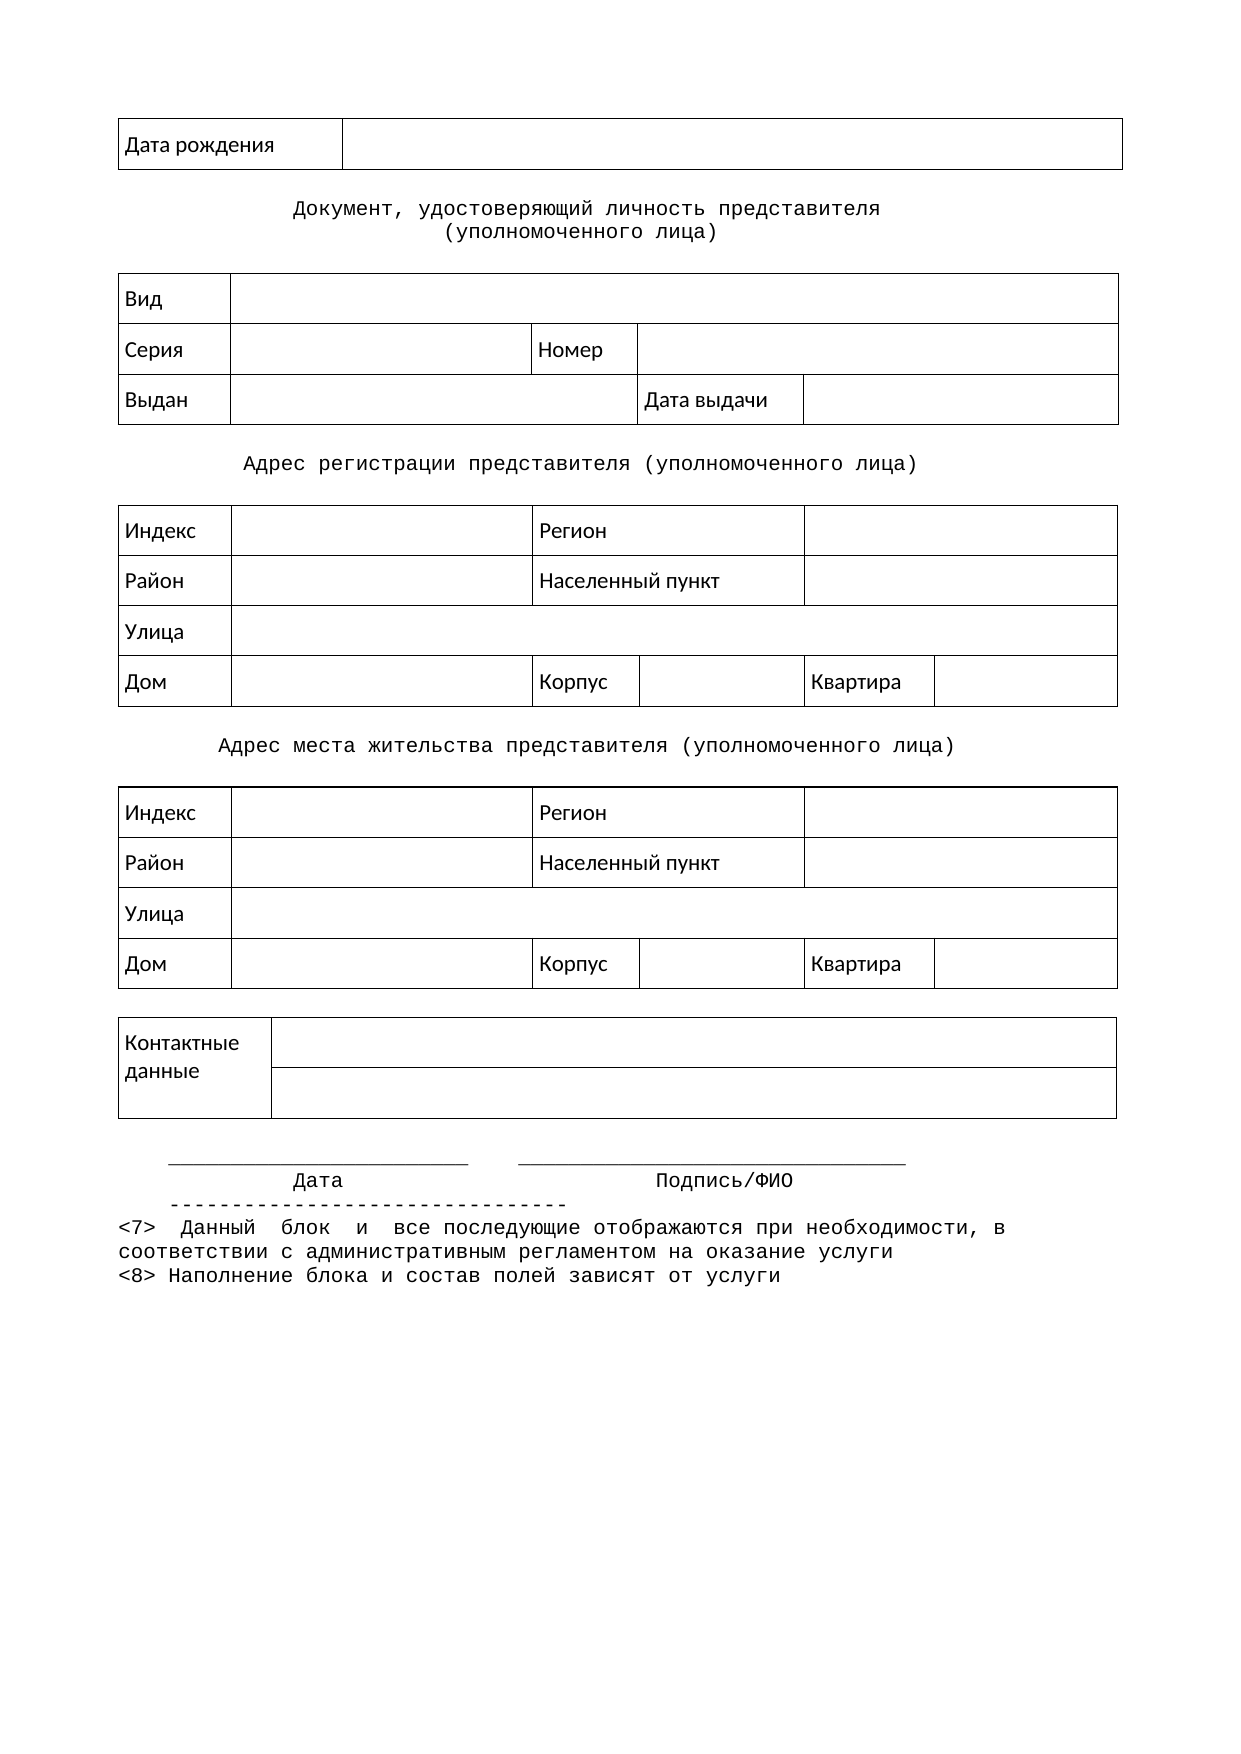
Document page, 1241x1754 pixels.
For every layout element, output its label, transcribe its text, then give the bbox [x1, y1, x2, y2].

table_header [231, 274, 1118, 323]
table_cell Улица [119, 606, 231, 655]
table_cell [232, 838, 532, 887]
text Адрес места жительства представителя (уполномоченного лица) [118, 735, 1152, 758]
table_cell [805, 556, 1117, 605]
table_cell [231, 324, 531, 373]
table_cell Номер [532, 324, 637, 373]
table_header [232, 788, 532, 837]
text <8> Наполнение блока и состав полей зависят от услуги [118, 1265, 1152, 1288]
text Документ, удостоверяющий личность представителя [118, 197, 1152, 221]
table_cell [232, 656, 532, 706]
table_cell [638, 324, 1118, 373]
table_cell [232, 606, 1117, 655]
table_cell [232, 556, 532, 605]
table_cell [640, 939, 804, 988]
table_cell [804, 375, 1118, 424]
text (уполномоченного лица) [118, 221, 1152, 245]
table_header Индекс [119, 788, 231, 837]
table_header [232, 506, 532, 555]
text -------------------------------- [118, 1194, 1152, 1217]
table_header Контактные данные [119, 1018, 271, 1117]
table_cell Серия [119, 324, 230, 373]
table_header [805, 506, 1117, 555]
text соответствии с административным регламентом на оказание услуги [118, 1241, 1152, 1265]
table_header Вид [119, 274, 230, 323]
table_cell [232, 939, 532, 988]
table_cell Район [119, 838, 231, 887]
text ________________________ _______________________________ [118, 1146, 1152, 1170]
table_header Регион [533, 506, 804, 555]
table_cell Квартира [805, 939, 934, 988]
table_cell [640, 656, 804, 706]
table_cell Дата выдачи [638, 375, 803, 424]
table_cell Дом [119, 939, 231, 988]
table_cell Населенный пункт [533, 838, 804, 887]
text Дата Подпись/ФИО [118, 1170, 1152, 1194]
table_cell [935, 656, 1117, 706]
table_cell Дата рождения [119, 119, 342, 168]
table_header [805, 788, 1117, 837]
table_cell Выдан [119, 375, 230, 424]
table_cell [232, 888, 1117, 937]
table_cell Населенный пункт [533, 556, 804, 605]
table_cell Улица [119, 888, 231, 937]
table_header Регион [533, 788, 804, 837]
table_cell [272, 1068, 1116, 1117]
table_cell Дом [119, 656, 231, 706]
text <7> Данный блок и все последующие отображаются при необходимости, в [118, 1217, 1152, 1241]
table_cell Район [119, 556, 231, 605]
table_cell Корпус [533, 656, 639, 706]
table_cell [935, 939, 1117, 988]
table_cell [805, 838, 1117, 887]
table_cell Корпус [533, 939, 639, 988]
table_header [272, 1018, 1116, 1067]
table_cell [343, 119, 1122, 168]
table_cell Квартира [805, 656, 934, 706]
table_header Индекс [119, 506, 231, 555]
text Адрес регистрации представителя (уполномоченного лица) [118, 453, 1152, 476]
table_cell [231, 375, 637, 424]
